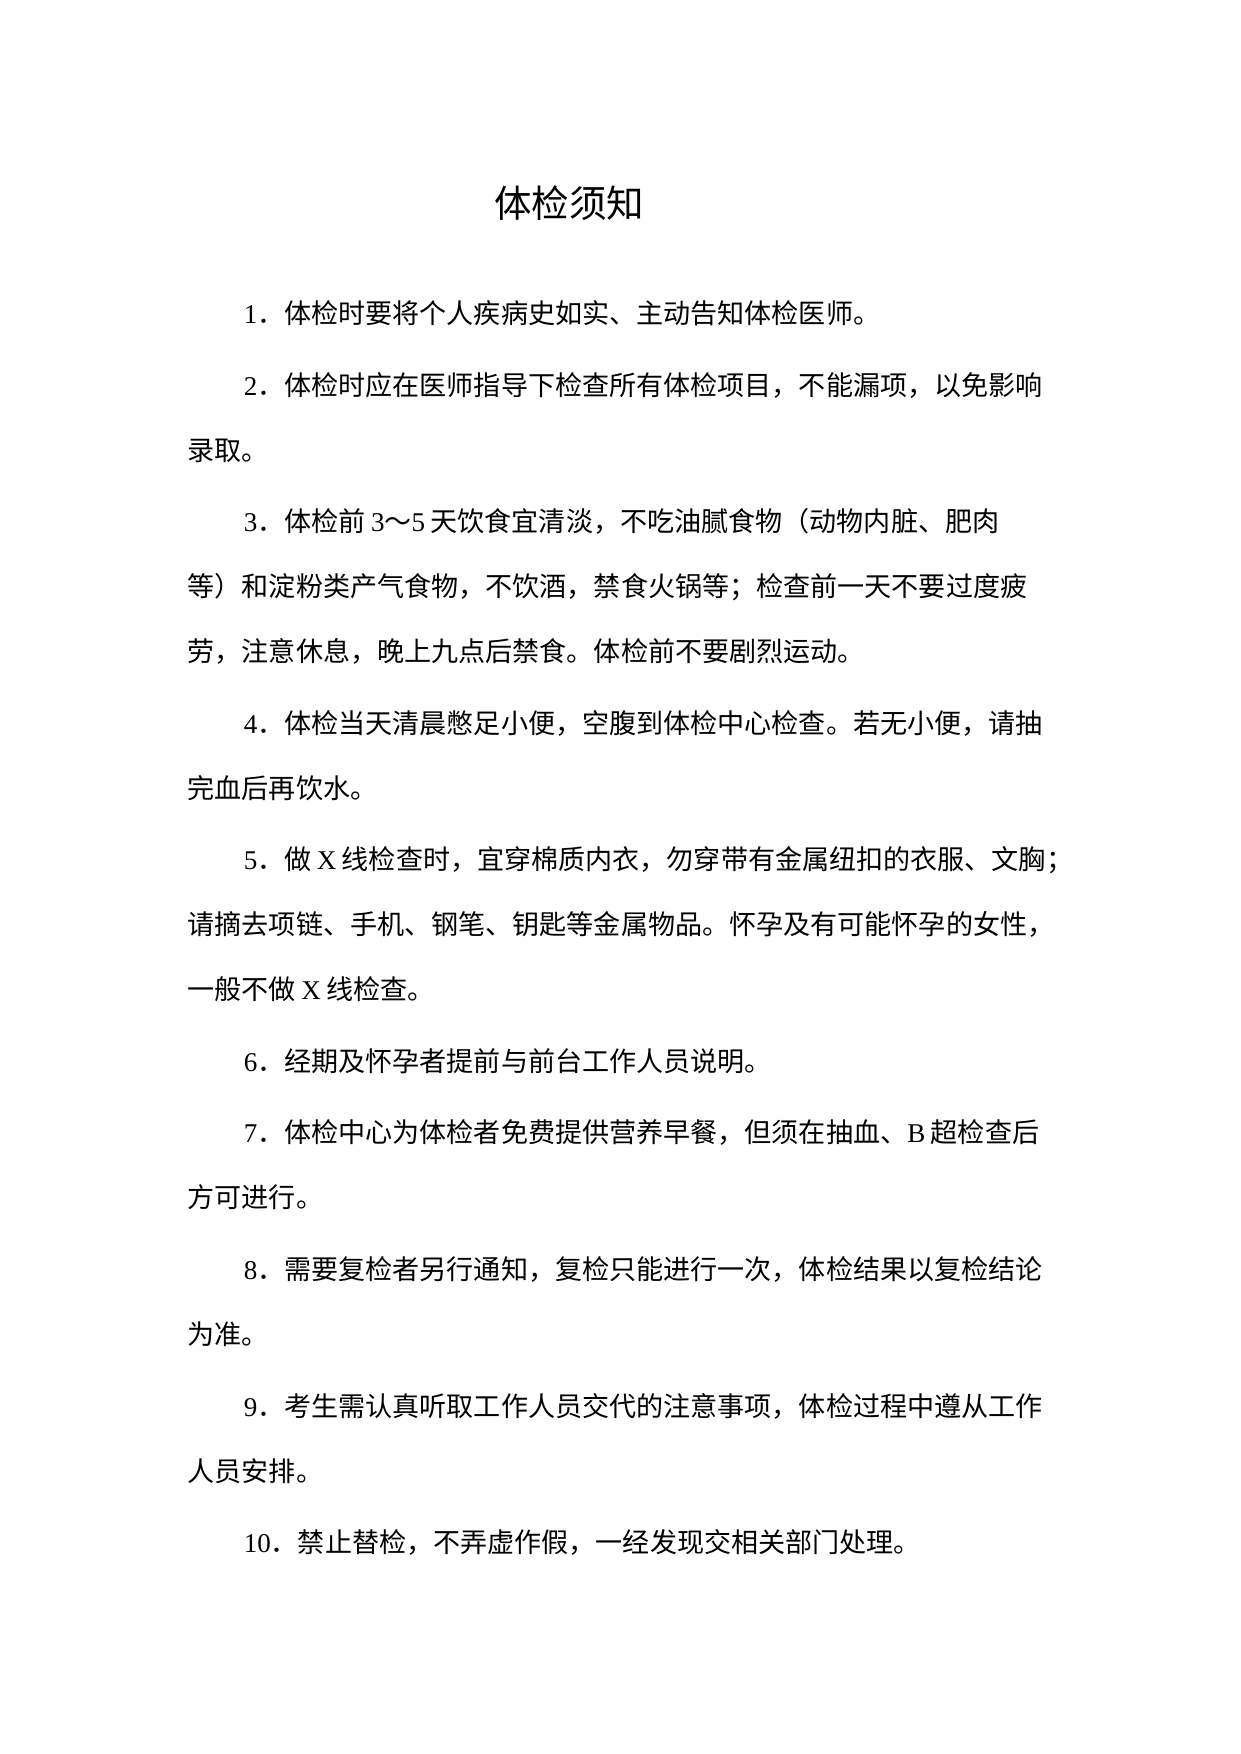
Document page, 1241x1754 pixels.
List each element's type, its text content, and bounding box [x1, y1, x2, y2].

text 6．经期及怀孕者提前与前台工作人员说明。 [187, 1027, 1053, 1092]
text 7．体检中心为体检者免费提供营养早餐，但须在抽血、B超检查后方可进行。 [187, 1098, 1053, 1228]
text 体检须知 [187, 168, 1053, 233]
text 10．禁止替检，不弄虚作假，一经发现交相关部门处理。 [187, 1508, 1053, 1573]
text 1．体检时要将个人疾病史如实、主动告知体检医师。 [187, 279, 1053, 344]
text 3．体检前3～5天饮食宜清淡，不吃油腻食物（动物内脏、肥肉等）和淀粉类产气食物，不饮酒，禁食火锅等；检查前一天不要过度疲劳，注意休息，晚上九点后禁食。体检前不要剧烈运动。 [187, 487, 1053, 682]
text 5．做X线检查时，宜穿棉质内衣，勿穿带有金属纽扣的衣服、文胸；请摘去项链、手机、钢笔、钥匙等金属物品。怀孕及有可能怀孕的女性，一般不做X线检查。 [187, 825, 1053, 1020]
text 9．考生需认真听取工作人员交代的注意事项，体检过程中遵从工作人员安排。 [187, 1372, 1053, 1502]
text 2．体检时应在医师指导下检查所有体检项目，不能漏项，以免影响录取。 [187, 351, 1053, 481]
text 8．需要复检者另行通知，复检只能进行一次，体检结果以复检结论为准。 [187, 1235, 1053, 1365]
text 4．体检当天清晨憋足小便，空腹到体检中心检查。若无小便，请抽完血后再饮水。 [187, 689, 1053, 819]
